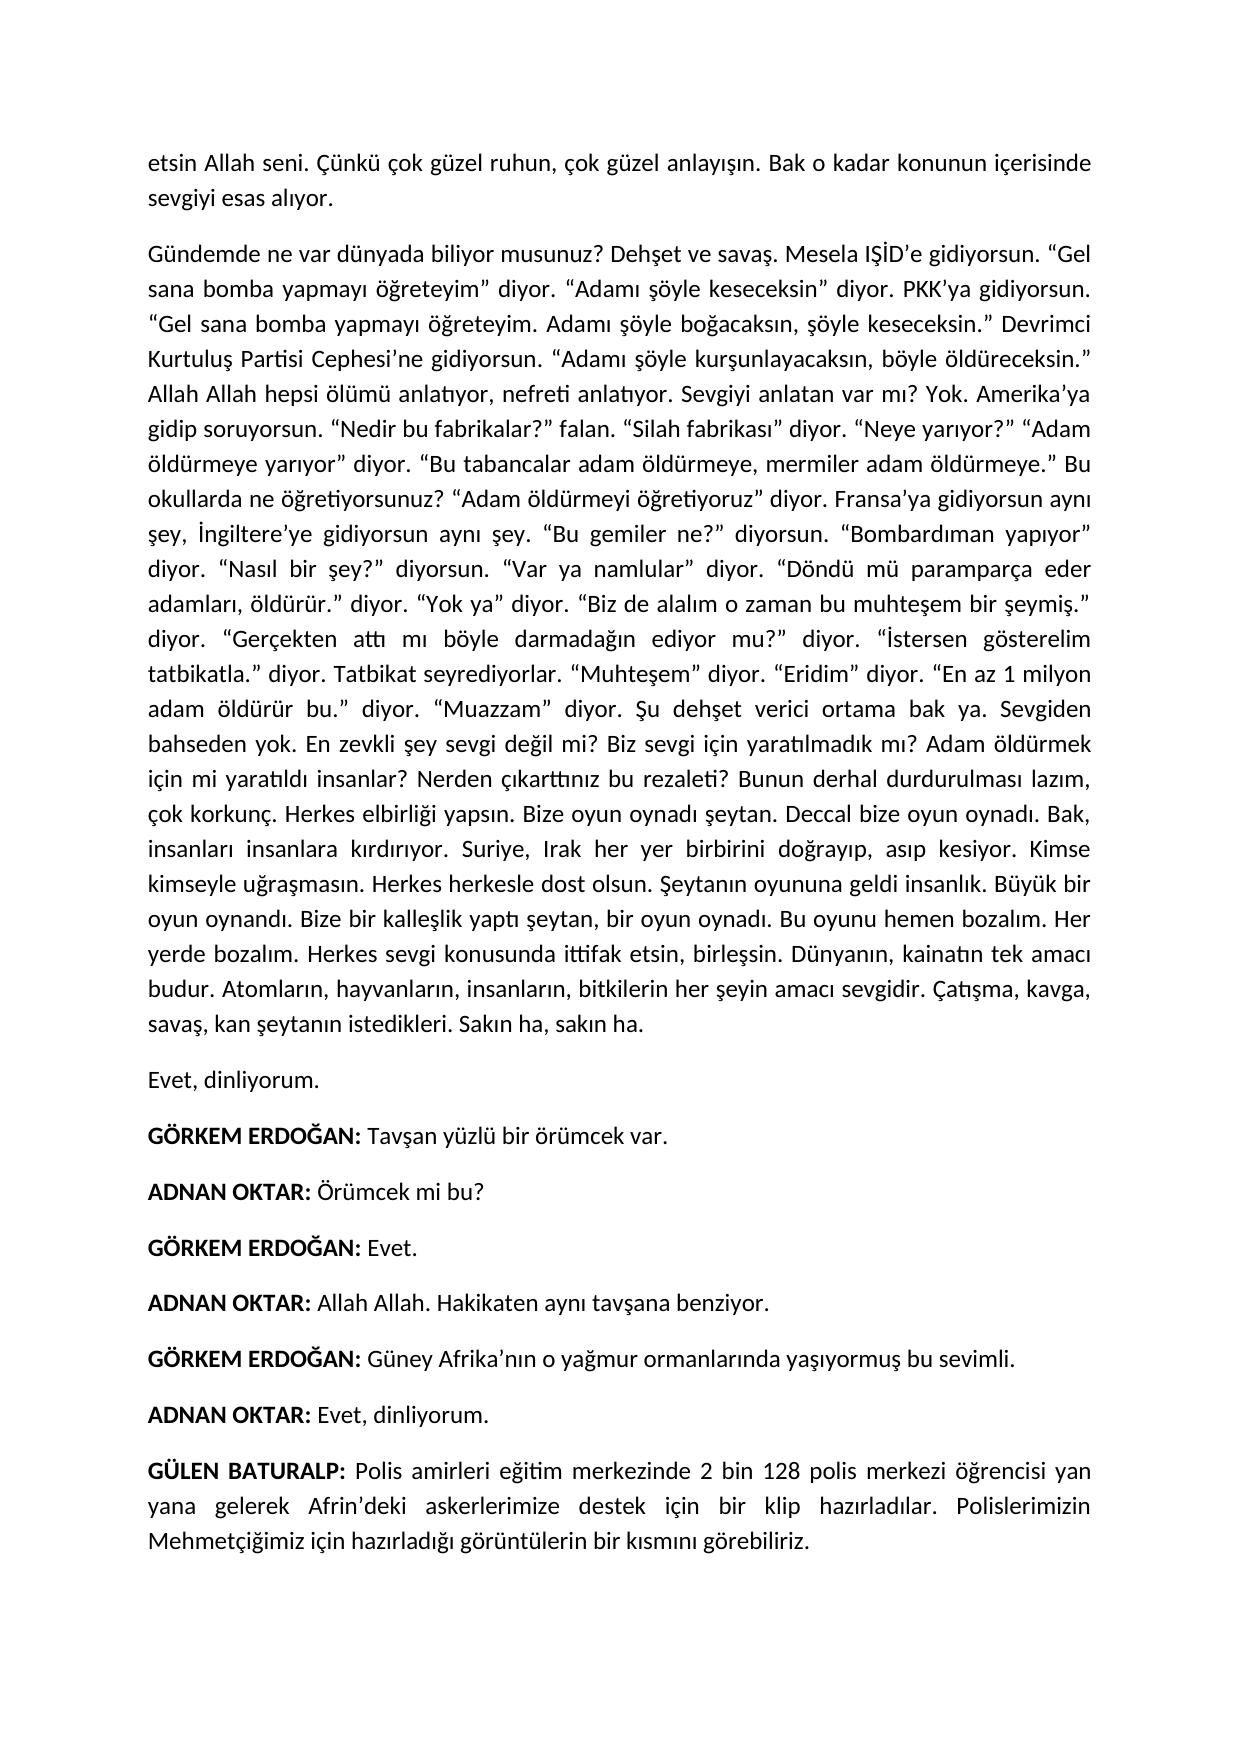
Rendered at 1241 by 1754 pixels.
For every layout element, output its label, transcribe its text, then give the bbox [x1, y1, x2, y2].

text ADNAN OKTAR: Evet, dinliyorum. [148, 1399, 1093, 1430]
text ADNAN OKTAR: Allah Allah. Hakikaten aynı tavşana benziyor. [148, 1288, 1093, 1318]
text Evet, dinliyorum. [148, 1064, 1093, 1095]
text GÜLEN BATURALP: Polis amirleri eğitim merkezinde 2 bin 128 polis merkezi öğrencisi yan yana gelerek Afrin’deki askerlerimize destek için bir klip hazırladılar. Polislerimizin Mehmetçiğimiz için hazırladığı görüntülerin bir kısmını görebiliriz. [148, 1455, 1093, 1556]
text GÖRKEM ERDOĞAN: Tavşan yüzlü bir örümcek var. [148, 1120, 1093, 1151]
text GÖRKEM ERDOĞAN: Evet. [148, 1232, 1093, 1262]
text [148, 148, 1093, 213]
text ADNAN OKTAR: Örümcek mi bu? [148, 1176, 1093, 1206]
text Gündemde ne var dünyada biliyor musunuz? Dehşet ve savaş. Mesela IŞİD’e gidiyorsun. “Gel sana bomba yapmayı öğreteyim” diyor. “Adamı şöyle keseceksin” diyor. PKK’ya gidiyorsun. “Gel sana bomba yapmayı öğreteyim. Adamı şöyle boğacaksın, şöyle keseceksin.” Devrimci Kurtuluş Partisi Cephesi’ne gidiyorsun. “Adamı şöyle kurşunlayacaksın, böyle öldüreceksin.” Allah Allah hepsi ölümü anlatıyor, nefreti anlatıyor. Sevgiyi anlatan var mı? Yok. Amerika’ya gidip soruyorsun. “Nedir bu fabrikalar?” falan. “Silah fabrikası” diyor. “Neye yarıyor?” “Adam öldürmeye yarıyor” diyor. “Bu tabancalar adam öldürmeye, mermiler adam öldürmeye.” Bu okullarda ne öğretiyorsunuz? “Adam öldürmeyi öğretiyoruz” diyor. Fransa’ya gidiyorsun aynı şey, İngiltere’ye gidiyorsun aynı şey. “Bu gemiler ne?” diyorsun. “Bombardıman yapıyor” diyor. “Nasıl bir şey?” diyorsun. “Var ya namlular” diyor. “Döndü mü paramparça eder adamları, öldürür.” diyor. “Yok ya” diyor. “Biz de alalım o zaman bu muhteşem bir şeymiş.” diyor. “Gerçekten attı mı böyle darmadağın ediyor mu?” diyor. “İstersen gösterelim tatbikatla.” diyor. Tatbikat seyrediyorlar. “Muhteşem” diyor. “Eridim” diyor. “En az 1 milyon adam öldürür bu.” diyor. “Muazzam” diyor. Şu dehşet verici ortama bak ya. Sevgiden bahseden yok. En zevkli şey sevgi değil mi? Biz sevgi için yaratılmadık mı? Adam öldürmek için mi yaratıldı insanlar? Nerden çıkarttınız bu rezaleti? Bunun derhal durdurulması lazım, çok korkunç. Herkes elbirliği yapsın. Bize oyun oynadı şeytan. Deccal bize oyun oynadı. Bak, insanları insanlara kırdırıyor. Suriye, Irak her yer birbirini doğrayıp, asıp kesiyor. Kimse kimseyle uğraşmasın. Herkes herkesle dost olsun. Şeytanın oyununa geldi insanlık. Büyük bir oyun oynandı. Bize bir kalleşlik yaptı şeytan, bir oyun oynadı. Bu oyunu hemen bozalım. Her yerde bozalım. Herkes sevgi konusunda ittifak etsin, birleşsin. Dünyanın, kainatın tek amacı budur. Atomların, hayvanların, insanların, bitkilerin her şeyin amacı sevgidir. Çatışma, kavga, savaş, kan şeytanın istedikleri. Sakın ha, sakın ha. [148, 238, 1093, 1039]
text GÖRKEM ERDOĞAN: Güney Afrika’nın o yağmur ormanlarında yaşıyormuş bu sevimli. [148, 1343, 1093, 1374]
